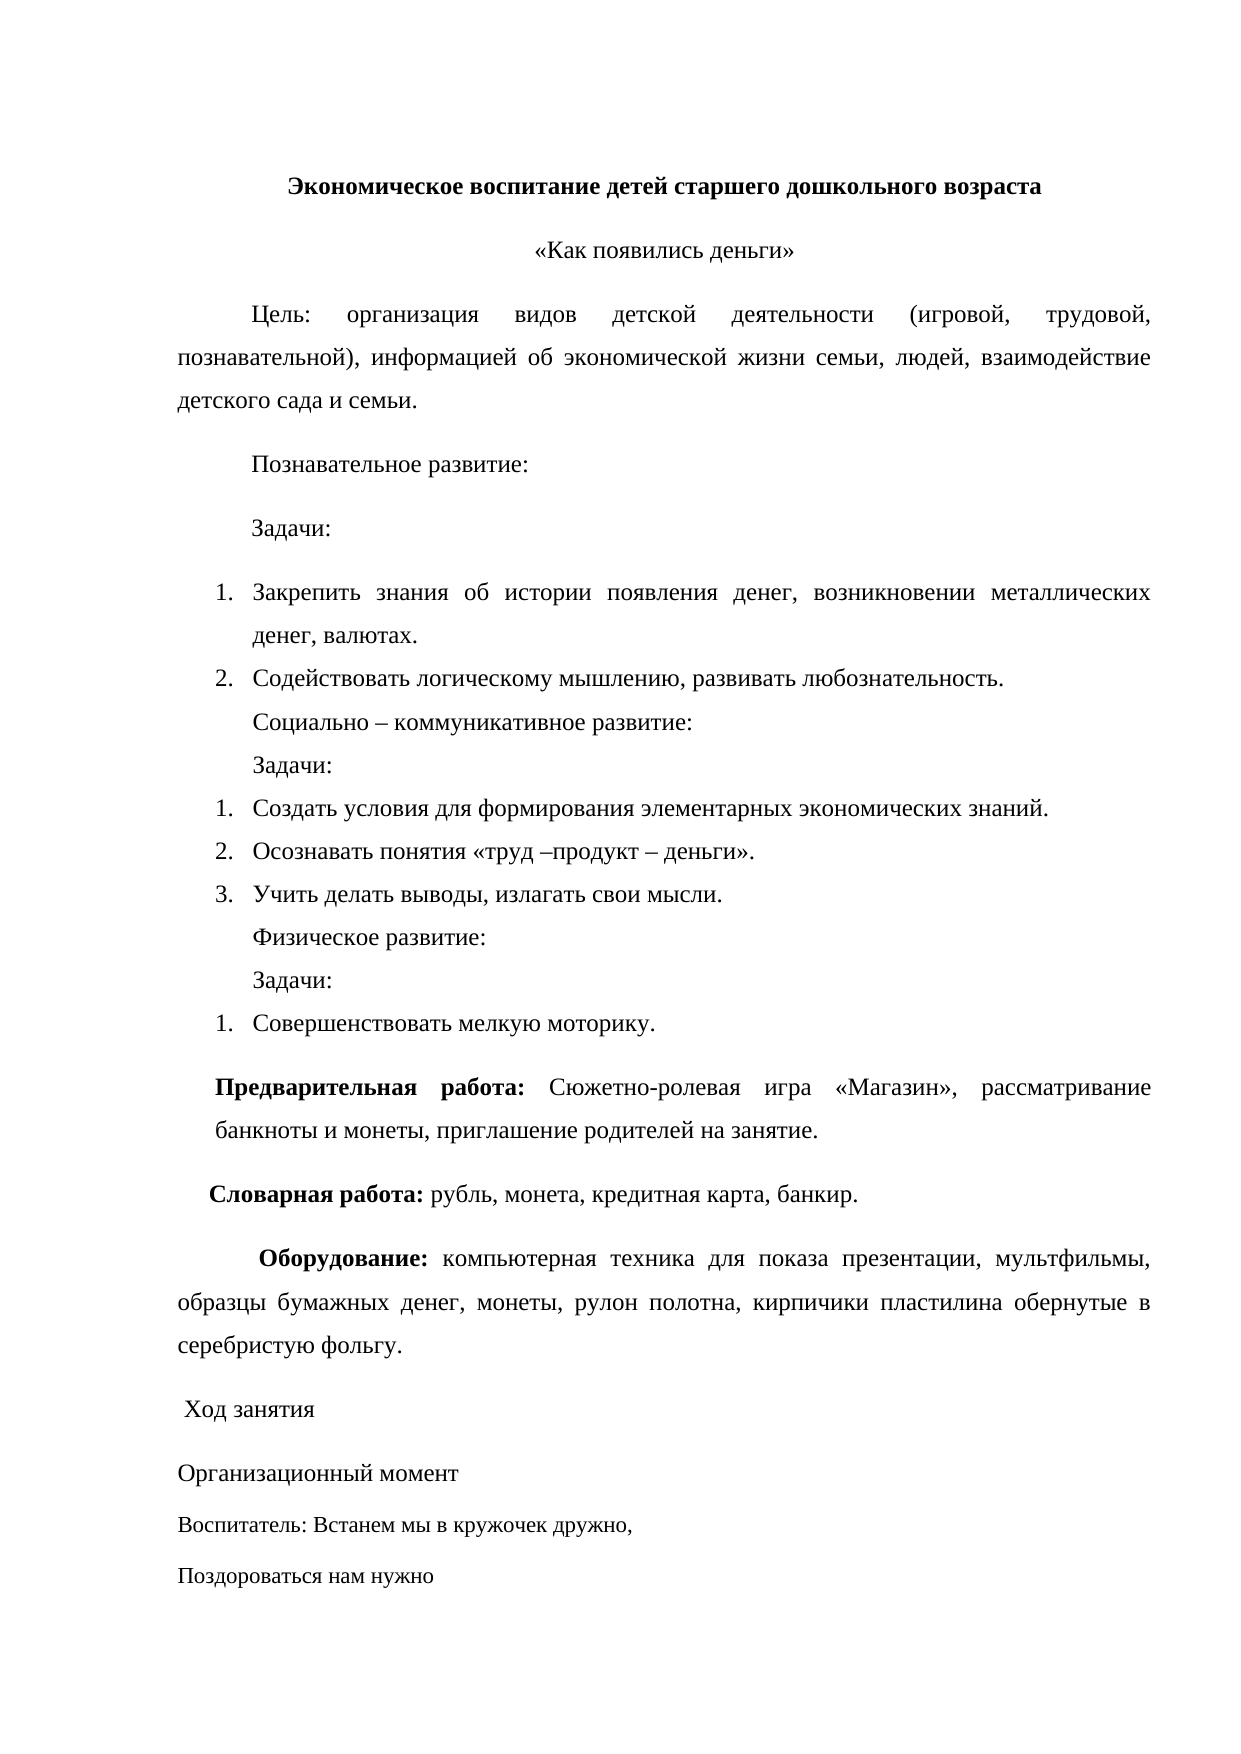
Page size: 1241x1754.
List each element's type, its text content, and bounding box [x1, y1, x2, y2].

text Оборудование: компьютерная техника для показа презентации, мультфильмы, образцы бумажных денег, монеты, рулон полотна, кирпичики пластилина обернутые в серебристую фольгу. [177, 1243, 1152, 1358]
text «Как появились деньги» [177, 235, 1152, 264]
text Задачи: [177, 513, 1152, 542]
text Организационный момент [177, 1458, 1152, 1486]
list Осознавать понятия «труд –продукт – деньги». [215, 836, 1152, 865]
text Предварительная работа: Сюжетно-ролевая игра «Магазин», рассматривание банкноты и монеты, приглашение родителей на занятие. [215, 1072, 1152, 1144]
text Цель: организация видов детской деятельности (игровой, трудовой, познавательной), информацией об экономической жизни семьи, людей, взаимодействие детского сада и семьи. [177, 299, 1152, 414]
text Экономическое воспитание детей старшего дошкольного возраста [177, 171, 1152, 200]
list Содействовать логическому мышлению, развивать любознательность. [215, 663, 1152, 692]
text Ход занятия [177, 1394, 1152, 1422]
text Словарная работа: рубль, монета, кредитная карта, банкир. [177, 1179, 1152, 1208]
list Физическое развитие: [252, 922, 1152, 951]
text Познавательное развитие: [177, 449, 1152, 478]
list Задачи: [252, 965, 1152, 994]
list Социально – коммуникативное развитие: [252, 707, 1152, 735]
list Закрепить знания об истории появления денег, возникновении металлических денег, валютах. [215, 577, 1152, 649]
text Поздороваться нам нужно [177, 1562, 1152, 1589]
text Воспитатель: Встанем мы в кружочек дружно, [177, 1511, 1152, 1538]
list Учить делать выводы, излагать свои мысли. [215, 879, 1152, 908]
list Задачи: [252, 750, 1152, 778]
list Совершенствовать мелкую моторику. [215, 1008, 1152, 1037]
list Создать условия для формирования элементарных экономических знаний. [215, 793, 1152, 822]
